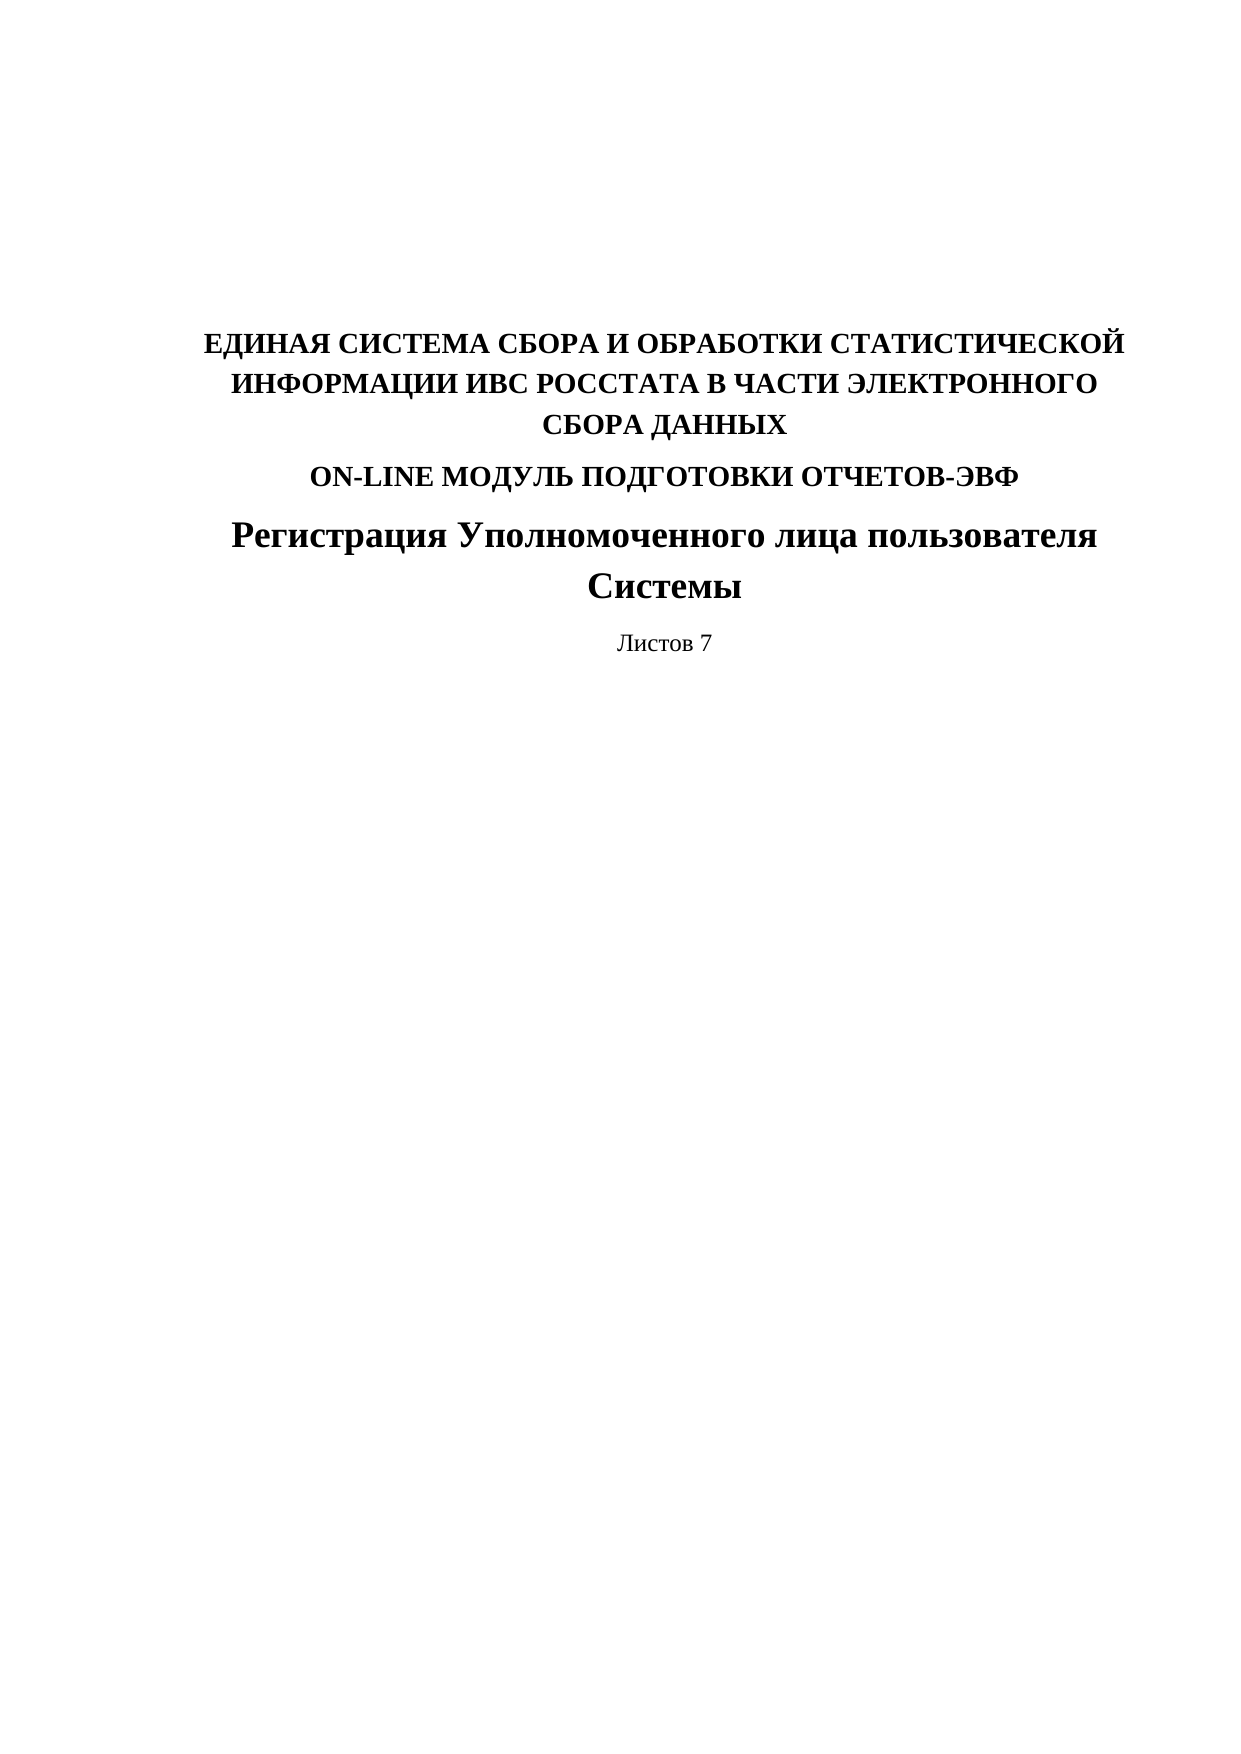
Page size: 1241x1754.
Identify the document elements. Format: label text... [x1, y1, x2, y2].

text on-line модуль подготовки отчетов-ЭВФ [177, 459, 1152, 493]
text Листов 7 [177, 628, 1152, 657]
text Единая система сбора и обработки статистической информации ИВС Росстата в части электронного сбора данных [177, 326, 1152, 440]
text Регистрация Уполномоченного лица пользователя Системы [177, 512, 1152, 607]
